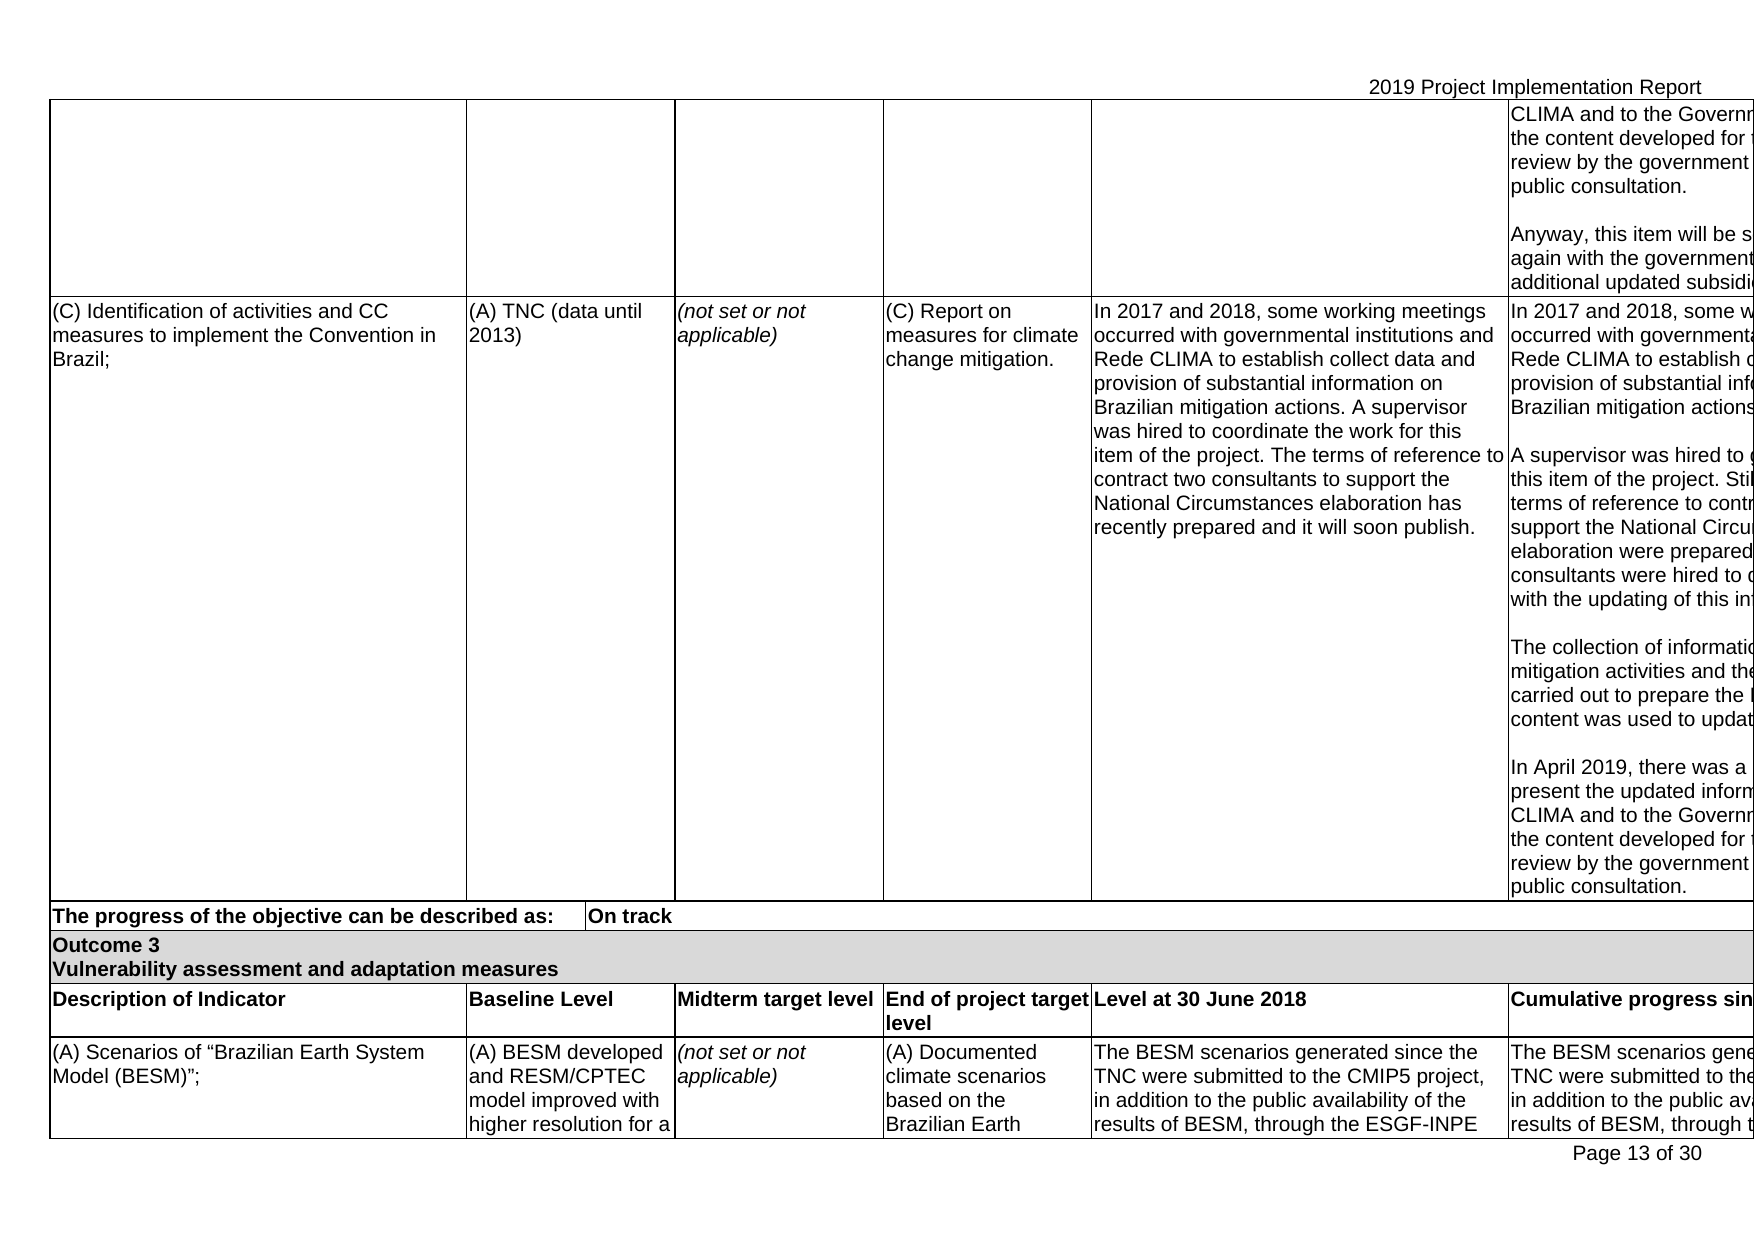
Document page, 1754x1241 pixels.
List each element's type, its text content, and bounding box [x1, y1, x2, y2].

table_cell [467, 1038, 674, 1138]
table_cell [884, 1038, 1091, 1138]
table_cell Baseline Level [467, 984, 674, 1036]
table_cell Cumulative progress since project start [1509, 984, 1753, 1036]
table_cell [467, 100, 674, 296]
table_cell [884, 100, 1091, 296]
table_cell (C) Report on measures for climate change mitigation. [884, 297, 1091, 900]
table_cell Midterm target level [676, 984, 883, 1036]
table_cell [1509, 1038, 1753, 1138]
table_cell On track [586, 902, 1753, 930]
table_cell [51, 100, 466, 296]
table_cell Description of Indicator [51, 984, 466, 1036]
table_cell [676, 1038, 883, 1138]
table_cell (not set or not applicable) [676, 297, 883, 900]
table_cell The progress of the objective can be described as: [51, 902, 585, 930]
table_cell (A) TNC (data until 2013) [467, 297, 674, 900]
table_cell In 2017 and 2018, some working meetings occurred with governmental institutions and Rede CLIMA to establish collect data and provision of substantial information on Brazilian mitigation actions. A supervisor was hired to guide the work for this item of the project. Still in 2018, the terms of reference to contract consultants to support the National Circumstances elaboration were prepared and two consultants were hired to develop reports with the updating of this information. The collection of information on national mitigation activities and their progress was carried out to prepare the BUR3. Thus, this content was used to update this 4CN item. In April 2019, there was a meeting to present the updated information to the Rede CLIMA and to the Government. At that time, the content developed for this item is under review by the government and available for public consultation. [1509, 297, 1753, 900]
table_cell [1092, 1038, 1508, 1138]
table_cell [1509, 100, 1753, 296]
table_cell (C) Identification of activities and CC measures to implement the Convention in Brazil; [51, 297, 466, 900]
table_cell End of project target level [884, 984, 1091, 1036]
table_cell Outcome 3 Vulnerability assessment and adaptation measures [51, 931, 1753, 983]
table_cell Level at 30 June 2018 [1092, 984, 1508, 1036]
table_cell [676, 100, 883, 296]
table_cell In 2017 and 2018, some working meetings occurred with governmental institutions and Rede CLIMA to establish collect data and provision of substantial information on Brazilian mitigation actions. A supervisor was hired to coordinate the work for this item of the project. The terms of reference to contract two consultants to support the National Circumstances elaboration has recently prepared and it will soon publish. [1092, 297, 1508, 900]
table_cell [51, 1038, 466, 1138]
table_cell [1092, 100, 1508, 296]
